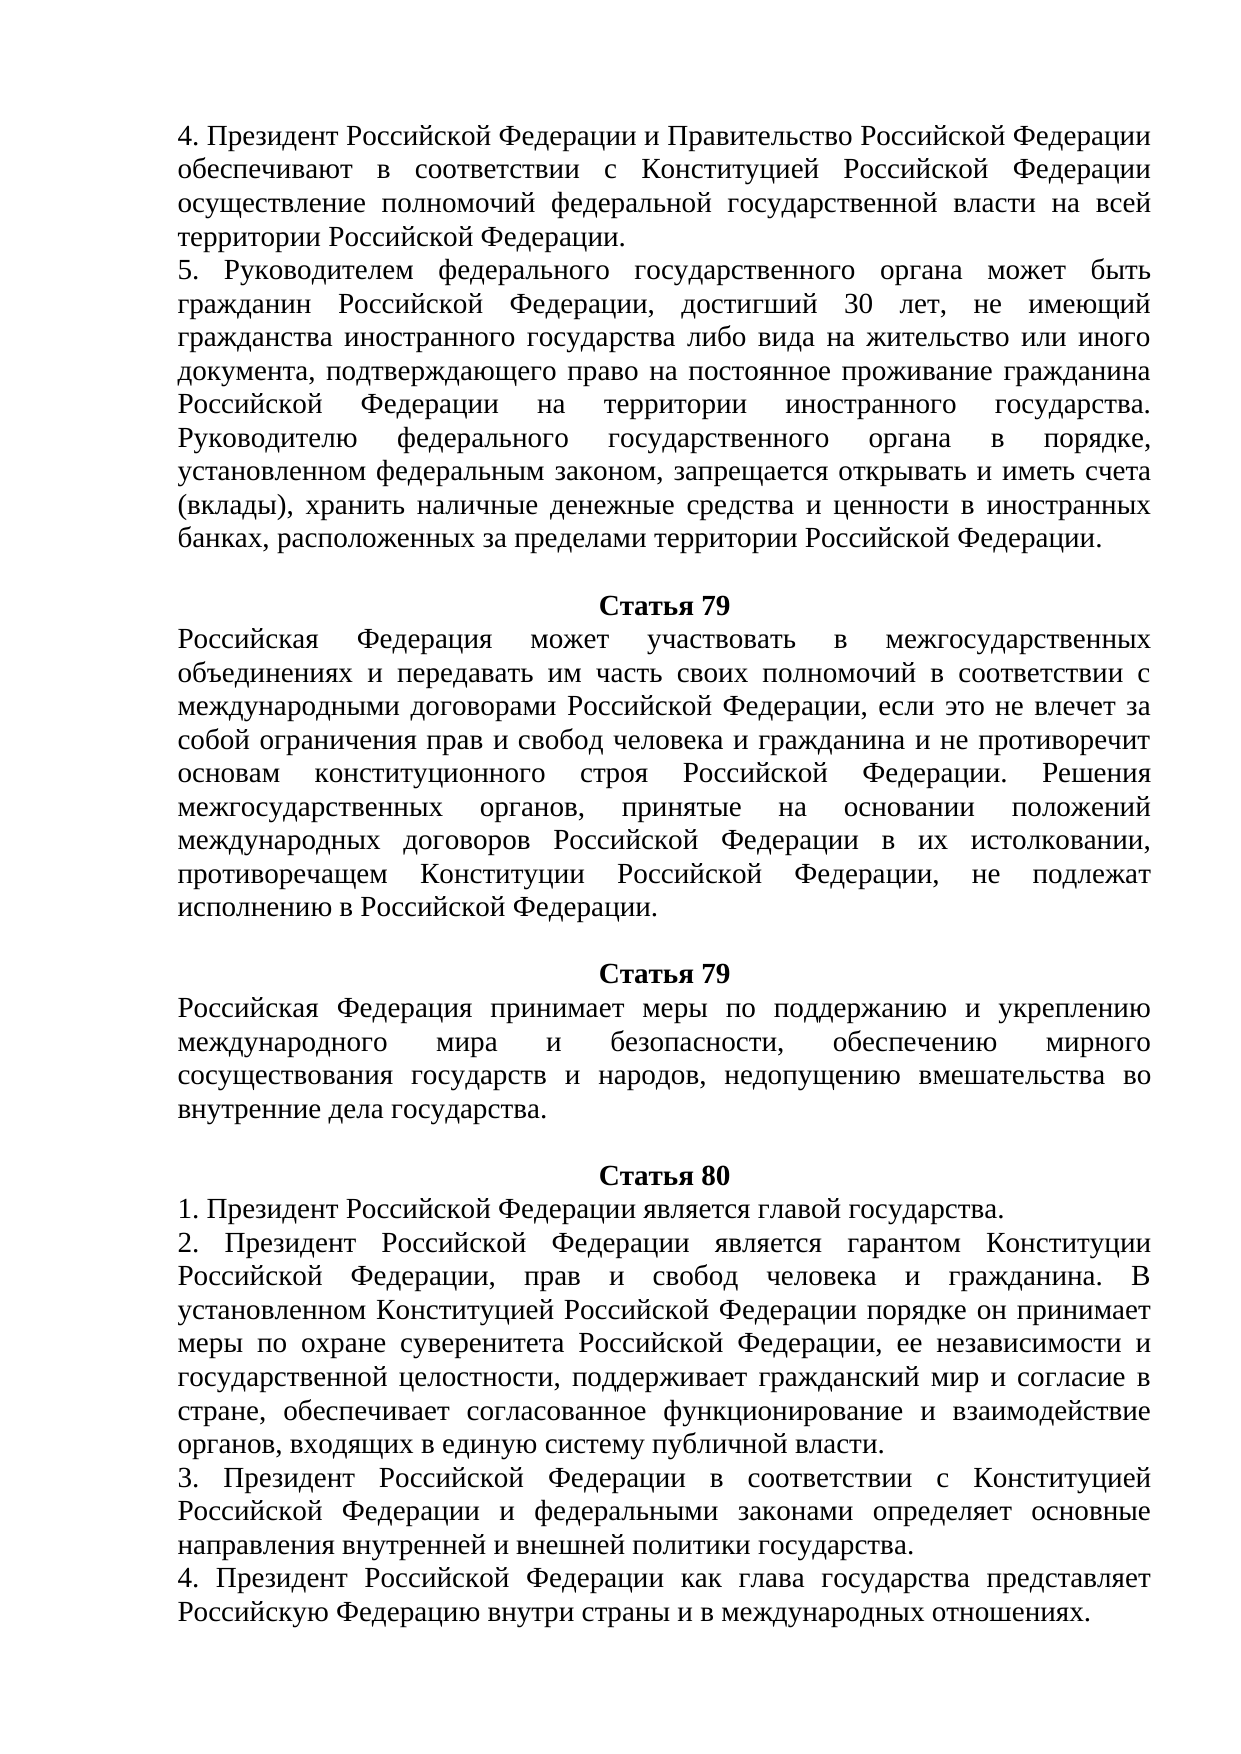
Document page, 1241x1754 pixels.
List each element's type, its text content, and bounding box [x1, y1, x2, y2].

text 2. Президент Российской Федерации является гарантом Конституции Российской Федерации, прав и свобод человека и гражданина. В установленном Конституцией Российской Федерации порядке он принимает меры по охране суверенитета Российской Федерации, ее независимости и государственной целостности, поддерживает гражданский мир и согласие в стране, обеспечивает согласованное функционирование и взаимодействие органов, входящих в единую систему публичной власти. [177, 1225, 1152, 1460]
text Статья 80 [177, 1158, 1152, 1191]
text Статья 79 [177, 957, 1152, 990]
text Российская Федерация может участвовать в межгосударственных объединениях и передавать им часть своих полномочий в соответствии с международными договорами Российской Федерации, если это не влечет за собой ограничения прав и свобод человека и гражданина и не противоречит основам конституционного строя Российской Федерации. Решения межгосударственных органов, принятые на основании положений международных договоров Российской Федерации в их истолковании, противоречащем Конституции Российской Федерации, не подлежат исполнению в Российской Федерации. [177, 621, 1152, 923]
text 5. Руководителем федерального государственного органа может быть гражданин Российской Федерации, достигший 30 лет, не имеющий гражданства иностранного государства либо вида на жительство или иного документа, подтверждающего право на постоянное проживание гражданина Российской Федерации на территории иностранного государства. Руководителю федерального государственного органа в порядке, установленном федеральным законом, запрещается открывать и иметь счета (вклады), хранить наличные денежные средства и ценности в иностранных банках, расположенных за пределами территории Российской Федерации. [177, 252, 1152, 554]
text 3. Президент Российской Федерации в соответствии с Конституцией Российской Федерации и федеральными законами определяет основные направления внутренней и внешней политики государства. [177, 1460, 1152, 1560]
text Российская Федерация принимает меры по поддержанию и укреплению международного мира и безопасности, обеспечению мирного сосуществования государств и народов, недопущению вмешательства во внутренние дела государства. [177, 990, 1152, 1124]
text 1. Президент Российской Федерации является главой государства. [177, 1191, 1152, 1225]
text Статья 79 [177, 588, 1152, 621]
text 4. Президент Российской Федерации и Правительство Российской Федерации обеспечивают в соответствии с Конституцией Российской Федерации осуществление полномочий федеральной государственной власти на всей территории Российской Федерации. [177, 118, 1152, 252]
text 4. Президент Российской Федерации как глава государства представляет Российскую Федерацию внутри страны и в международных отношениях. [177, 1560, 1152, 1627]
